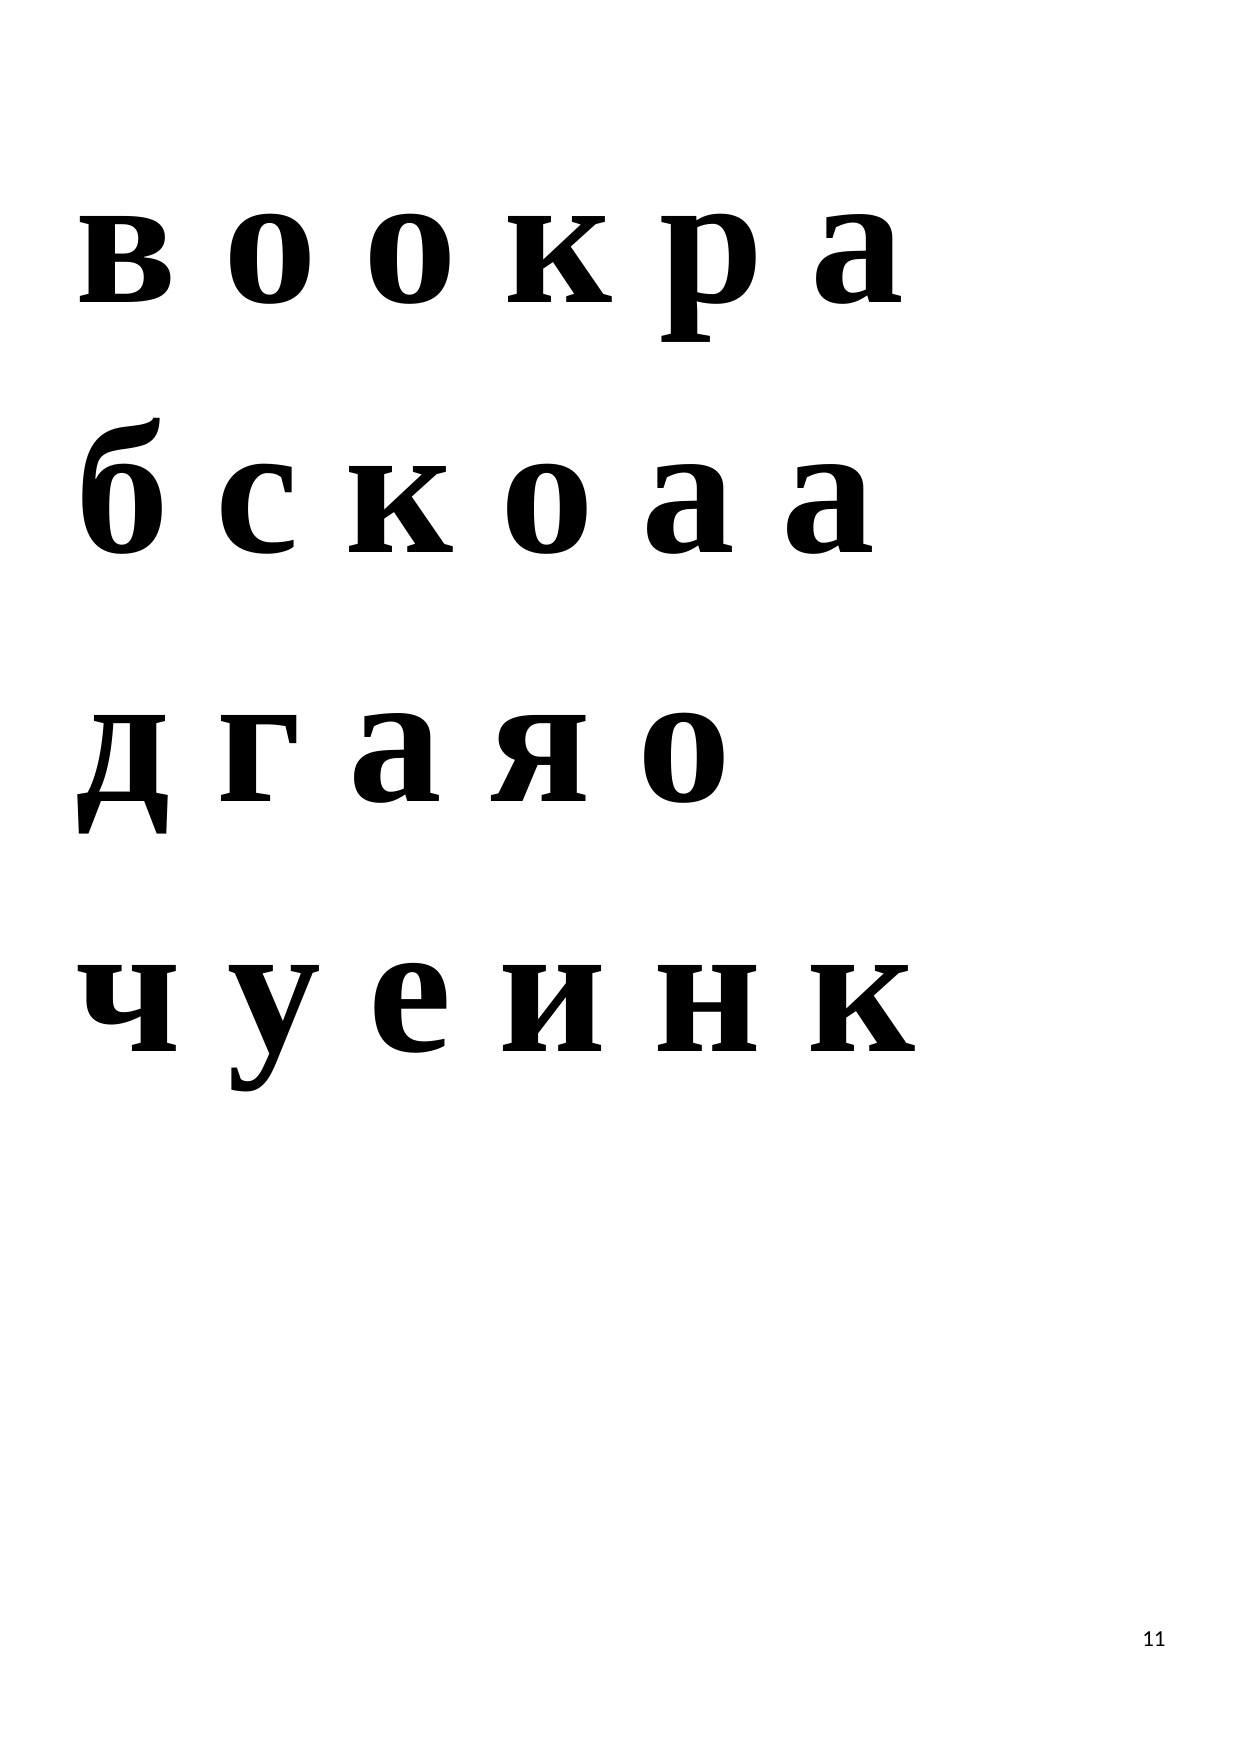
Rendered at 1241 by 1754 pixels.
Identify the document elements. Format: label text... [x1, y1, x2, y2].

text в о о к р а [75, 128, 1165, 343]
text б с к о а а [75, 377, 1165, 593]
text д г а я о [75, 627, 1165, 842]
text ч у е и н к [75, 876, 1165, 1092]
